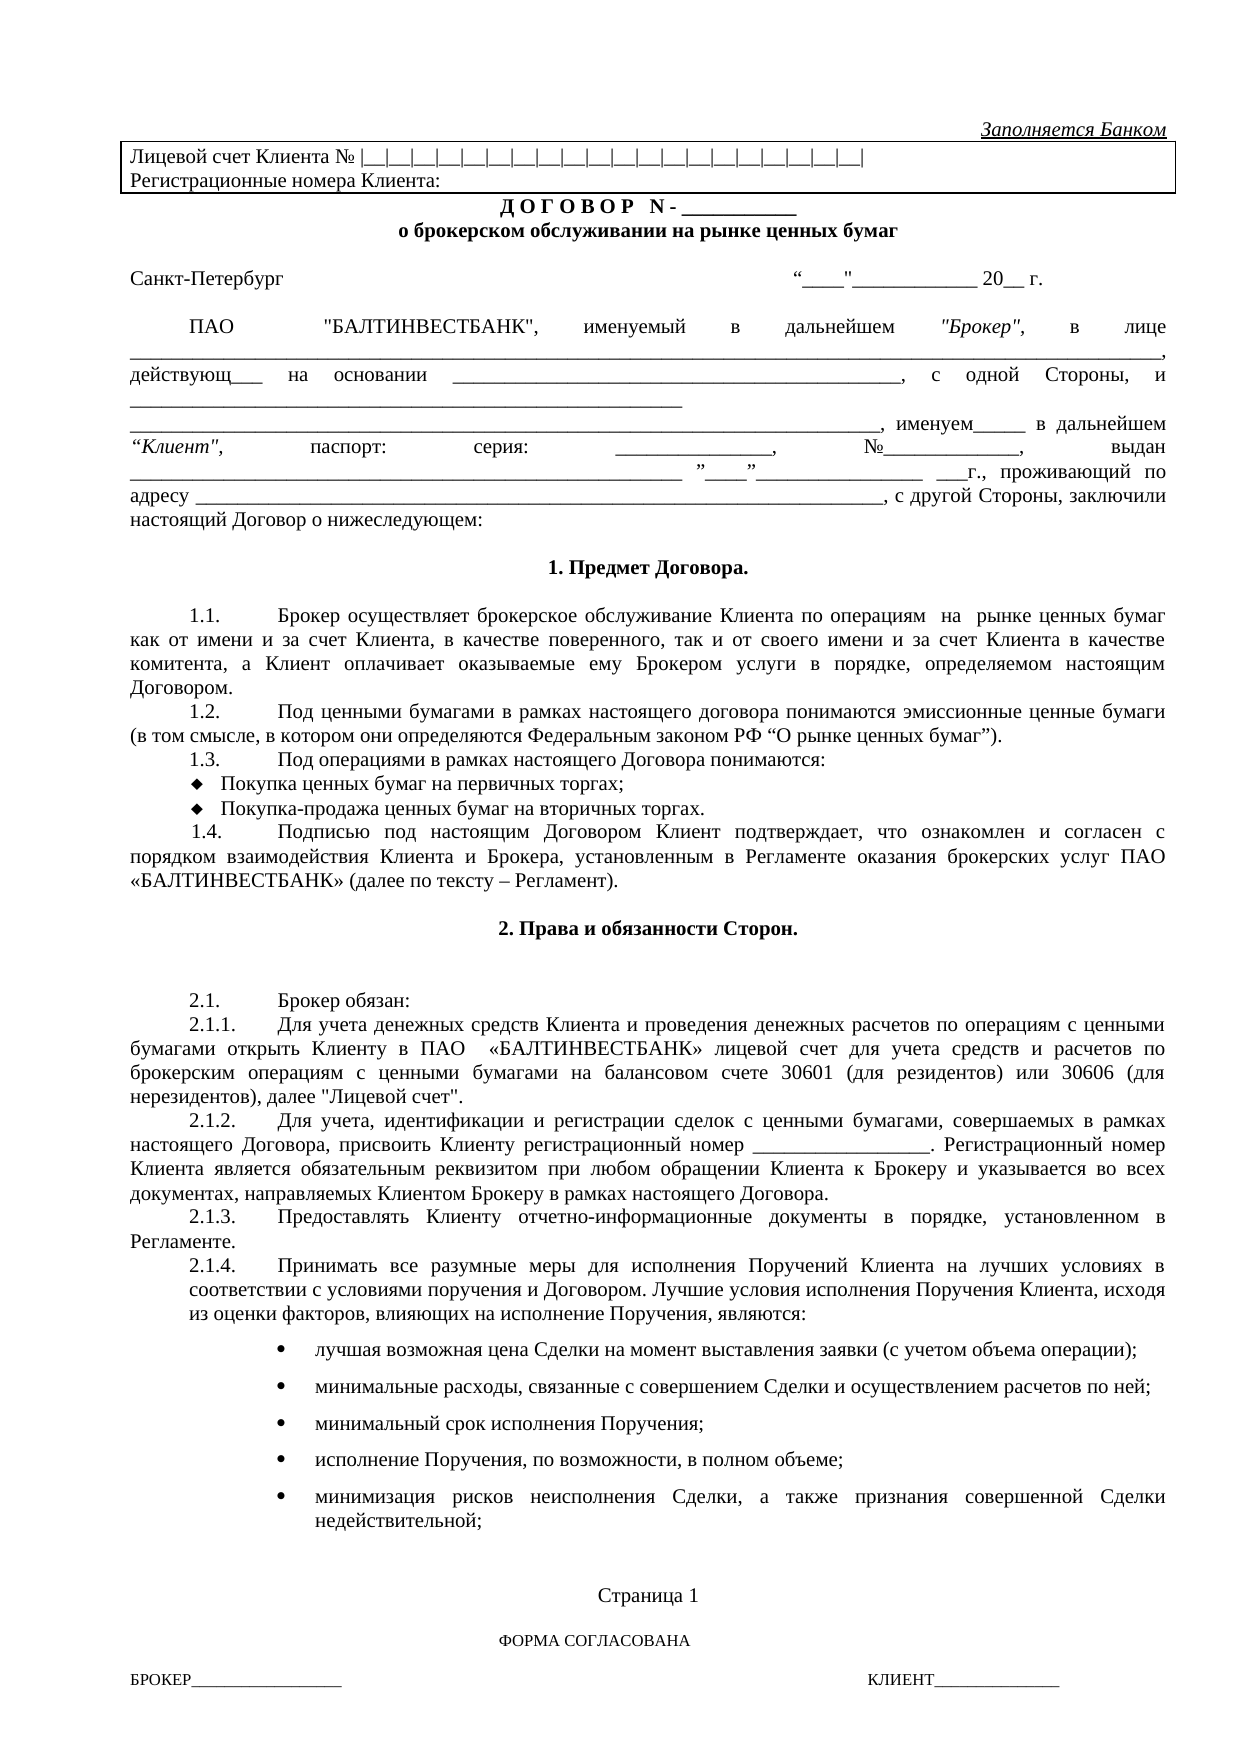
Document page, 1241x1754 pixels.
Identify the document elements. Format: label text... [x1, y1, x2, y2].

text 1.4. Подписью под настоящим Договором Клиент подтверждает, что ознакомлен и согласен с порядком взаимодействия Клиента и Брокера, установленным в Регламенте оказания брокерских услуг ПАО «БАЛТИНВЕСТБАНК» (далее по тексту – Регламент). [130, 819, 1166, 892]
list минимизация рисков неисполнения Сделки, а также признания совершенной Сделки недействительной; [277, 1483, 1166, 1532]
text 1. Предмет Договора. [130, 555, 1166, 579]
text 1.1. Брокер осуществляет брокерское обслуживание Клиента по операциям на рынке ценных бумаг как от имени и за счет Клиента, в качестве поверенного, так и от своего имени и за счет Клиента в качестве комитента, а Клиент оплачивает оказываемые ему Брокером услуги в порядке, определяемом настоящим Договором. [130, 603, 1166, 699]
text 1.2. Под ценными бумагами в рамках настоящего договора понимаются эмиссионные ценные бумаги (в том смысле, в котором они определяются Федеральным законом РФ “О рынке ценных бумаг”). [130, 699, 1166, 747]
text Регистрационные номера Клиента: [122, 164, 1175, 192]
text 2.1. Брокер обязан: [130, 988, 1166, 1012]
list минимальные расходы, связанные с совершением Сделки и осуществлением расчетов по ней; [277, 1374, 1166, 1398]
text Заполняется Банком [130, 116, 1166, 141]
list 2.1.4. Принимать все разумные меры для исполнения Поручений Клиента на лучших условиях в соответствии с условиями поручения и Договором. Лучшие условия исполнения Поручения Клиента, исходя из оценки факторов, влияющих на исполнение Поручения, являются: [189, 1253, 1166, 1325]
list исполнение Поручения, по возможности, в полном объеме; [277, 1447, 1166, 1471]
text 2.1.3. Предоставлять Клиенту отчетно-информационные документы в порядке, установленном в Регламенте. [130, 1204, 1166, 1253]
list Покупка ценных бумаг на первичных торгах; [191, 771, 1166, 795]
text 1.3. Под операциями в рамках настоящего Договора понимаются: [189, 747, 1166, 771]
text 2.1.2. Для учета, идентификации и регистрации сделок с ценными бумагами, совершаемых в рамках настоящего Договора, присвоить Клиенту регистрационный номер _________________. Регистрационный номер Клиента является обязательным реквизитом при любом обращении Клиента к Брокеру и указывается во всех документах, направляемых Клиентом Брокеру в рамках настоящего Договора. [130, 1108, 1166, 1204]
list лучшая возможная цена Сделки на момент выставления заявки (с учетом объема операции); [277, 1337, 1166, 1361]
list Покупка-продажа ценных бумаг на вторичных торгах. [191, 795, 1166, 819]
text 2. Права и обязанности Сторон. [130, 916, 1166, 940]
text 2.1.1. Для учета денежных средств Клиента и проведения денежных расчетов по операциям с ценными бумагами открыть Клиенту в ПАО «БАЛТИНВЕСТБАНК» лицевой счет для учета средств и расчетов по брокерским операциям с ценными бумагами на балансовом счете 30601 (для резидентов) или 30606 (для нерезидентов), далее "Лицевой счет". [130, 1012, 1166, 1108]
list ПАО "БАЛТИНВЕСТБАНК", именуемый в дальнейшем "Брокер", в лице ___________________________________________________________________________________________________, действующ___ на основании ___________________________________________, с одной Стороны, и _____________________________________________________ ________________________________________________________________________, именуем_____ в дальнейшем “Клиент", паспорт: серия: _______________, №_____________, выдан _____________________________________________________ ”____”________________ ___г., проживающий по адресу __________________________________________________________________, с другой Стороны, заключили настоящий Договор о нижеследующем: [130, 314, 1166, 531]
list о брокерском обслуживании на рынке ценных бумаг [130, 218, 1166, 242]
list Д О Г О В О Р N - ___________ [130, 194, 1166, 218]
text Лицевой счет Клиента № |__|__|__|__|__|__|__|__|__|__|__|__|__|__|__|__|__|__|__|__| [122, 142, 1175, 164]
list минимальный срок исполнения Поручения; [277, 1410, 1166, 1434]
list Санкт-Петербург “____"____________ 20__ г. [130, 266, 1166, 290]
